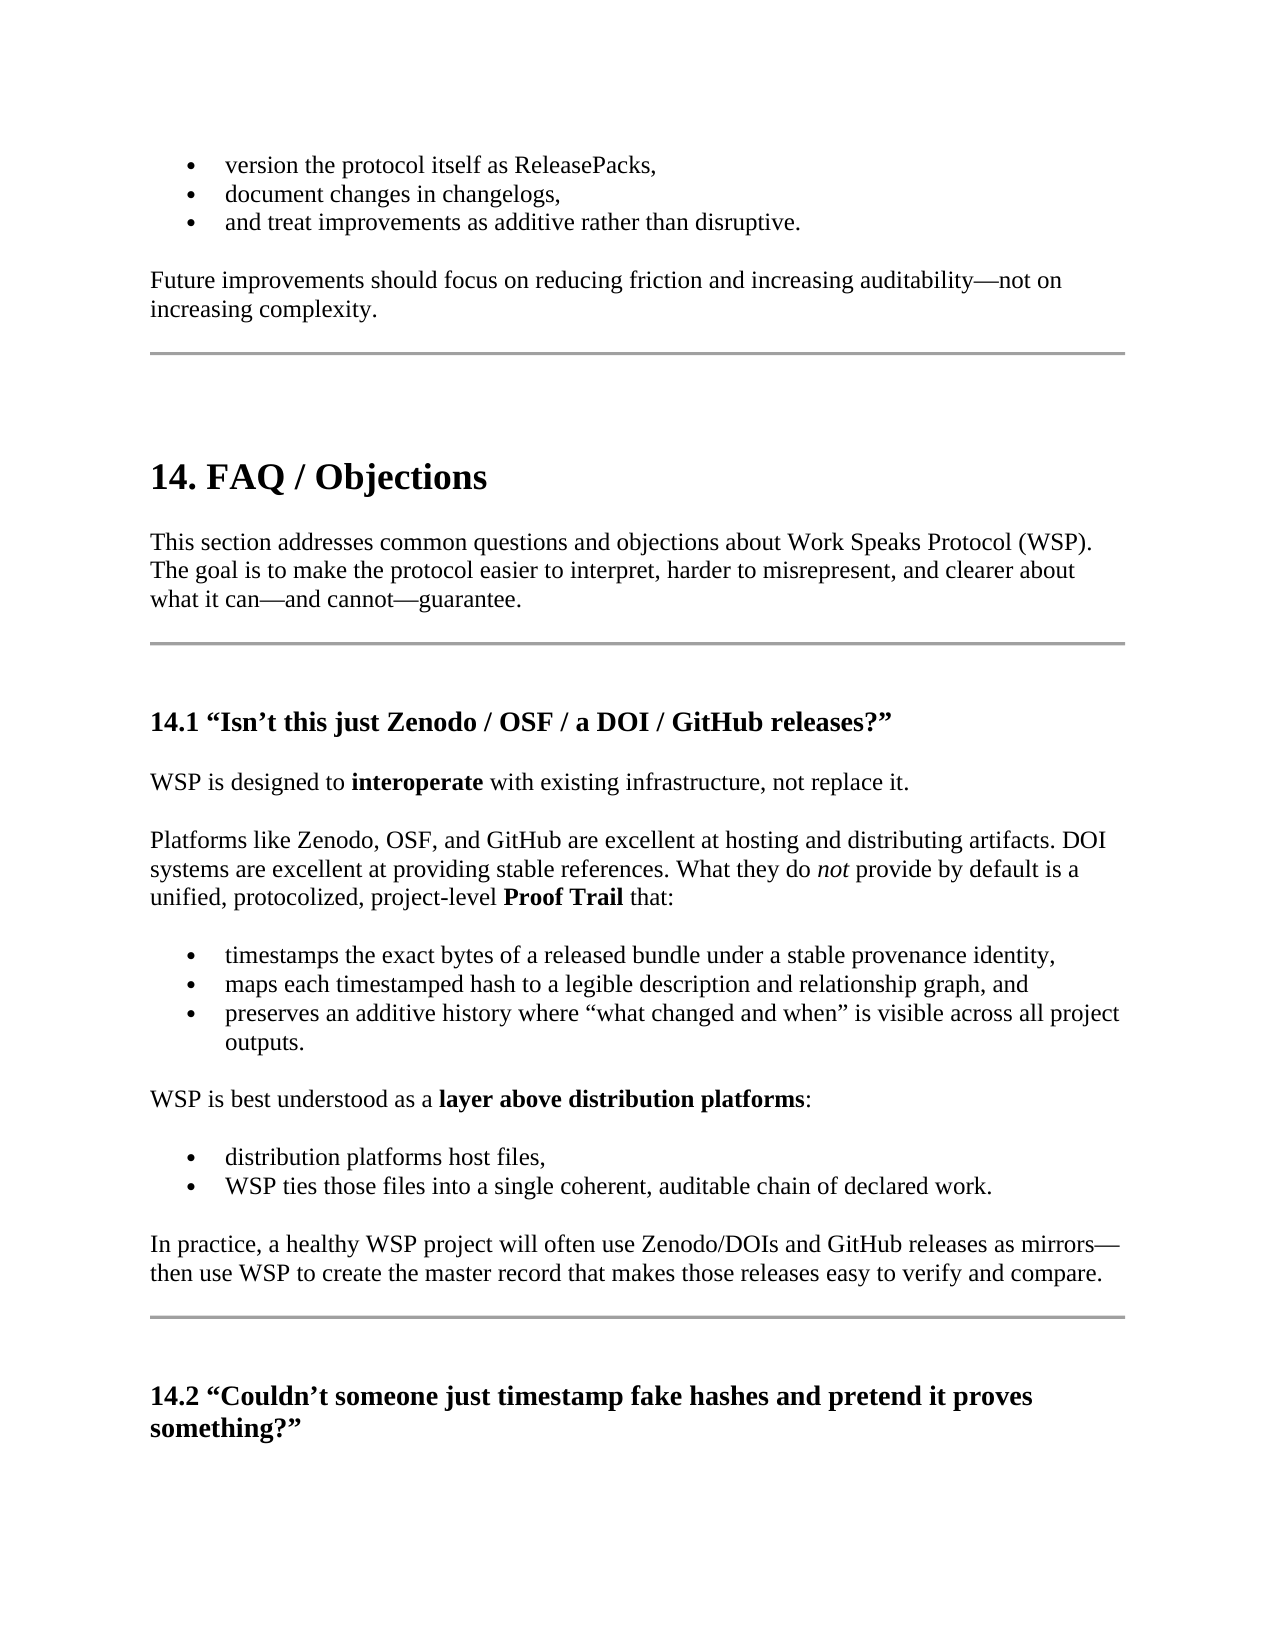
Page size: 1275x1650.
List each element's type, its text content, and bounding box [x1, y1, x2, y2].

text Future improvements should focus on reducing friction and increasing auditability—not on increasing complexity. [150, 265, 1125, 323]
text WSP is best understood as a layer above distribution platforms: [150, 1084, 1125, 1113]
list maps each timestamped hash to a legible description and relationship graph, and [187, 969, 1125, 998]
text 14. FAQ / Objections [150, 454, 1125, 498]
list timestamps the exact bytes of a released bundle under a stable provenance identity, [187, 940, 1125, 969]
list WSP ties those files into a single coherent, auditable chain of declared work. [187, 1171, 1125, 1200]
list document changes in changelogs, [187, 179, 1125, 207]
list version the protocol itself as ReleasePacks, [187, 150, 1125, 179]
text 14.2 “Couldn’t someone just timestamp fake hashes and pretend it proves something?” [150, 1379, 1125, 1444]
text 14.1 “Isn’t this just Zenodo / OSF / a DOI / GitHub releases?” [150, 705, 1125, 738]
text In practice, a healthy WSP project will often use Zenodo/DOIs and GitHub releases as mirrors—then use WSP to create the master record that makes those releases easy to verify and compare. [150, 1229, 1125, 1287]
text Platforms like Zenodo, OSF, and GitHub are excellent at hosting and distributing artifacts. DOI systems are excellent at providing stable references. What they do not provide by default is a unified, protocolized, project-level Proof Trail that: [150, 825, 1125, 911]
text WSP is designed to interoperate with existing infrastructure, not replace it. [150, 767, 1125, 796]
list preserves an additive history where “what changed and when” is visible across all project outputs. [187, 998, 1125, 1055]
text This section addresses common questions and objections about Work Speaks Protocol (WSP). The goal is to make the protocol easier to interpret, harder to misrepresent, and clearer about what it can—and cannot—guarantee. [150, 527, 1125, 613]
list and treat improvements as additive rather than disruptive. [187, 207, 1125, 236]
list distribution platforms host files, [187, 1142, 1125, 1171]
